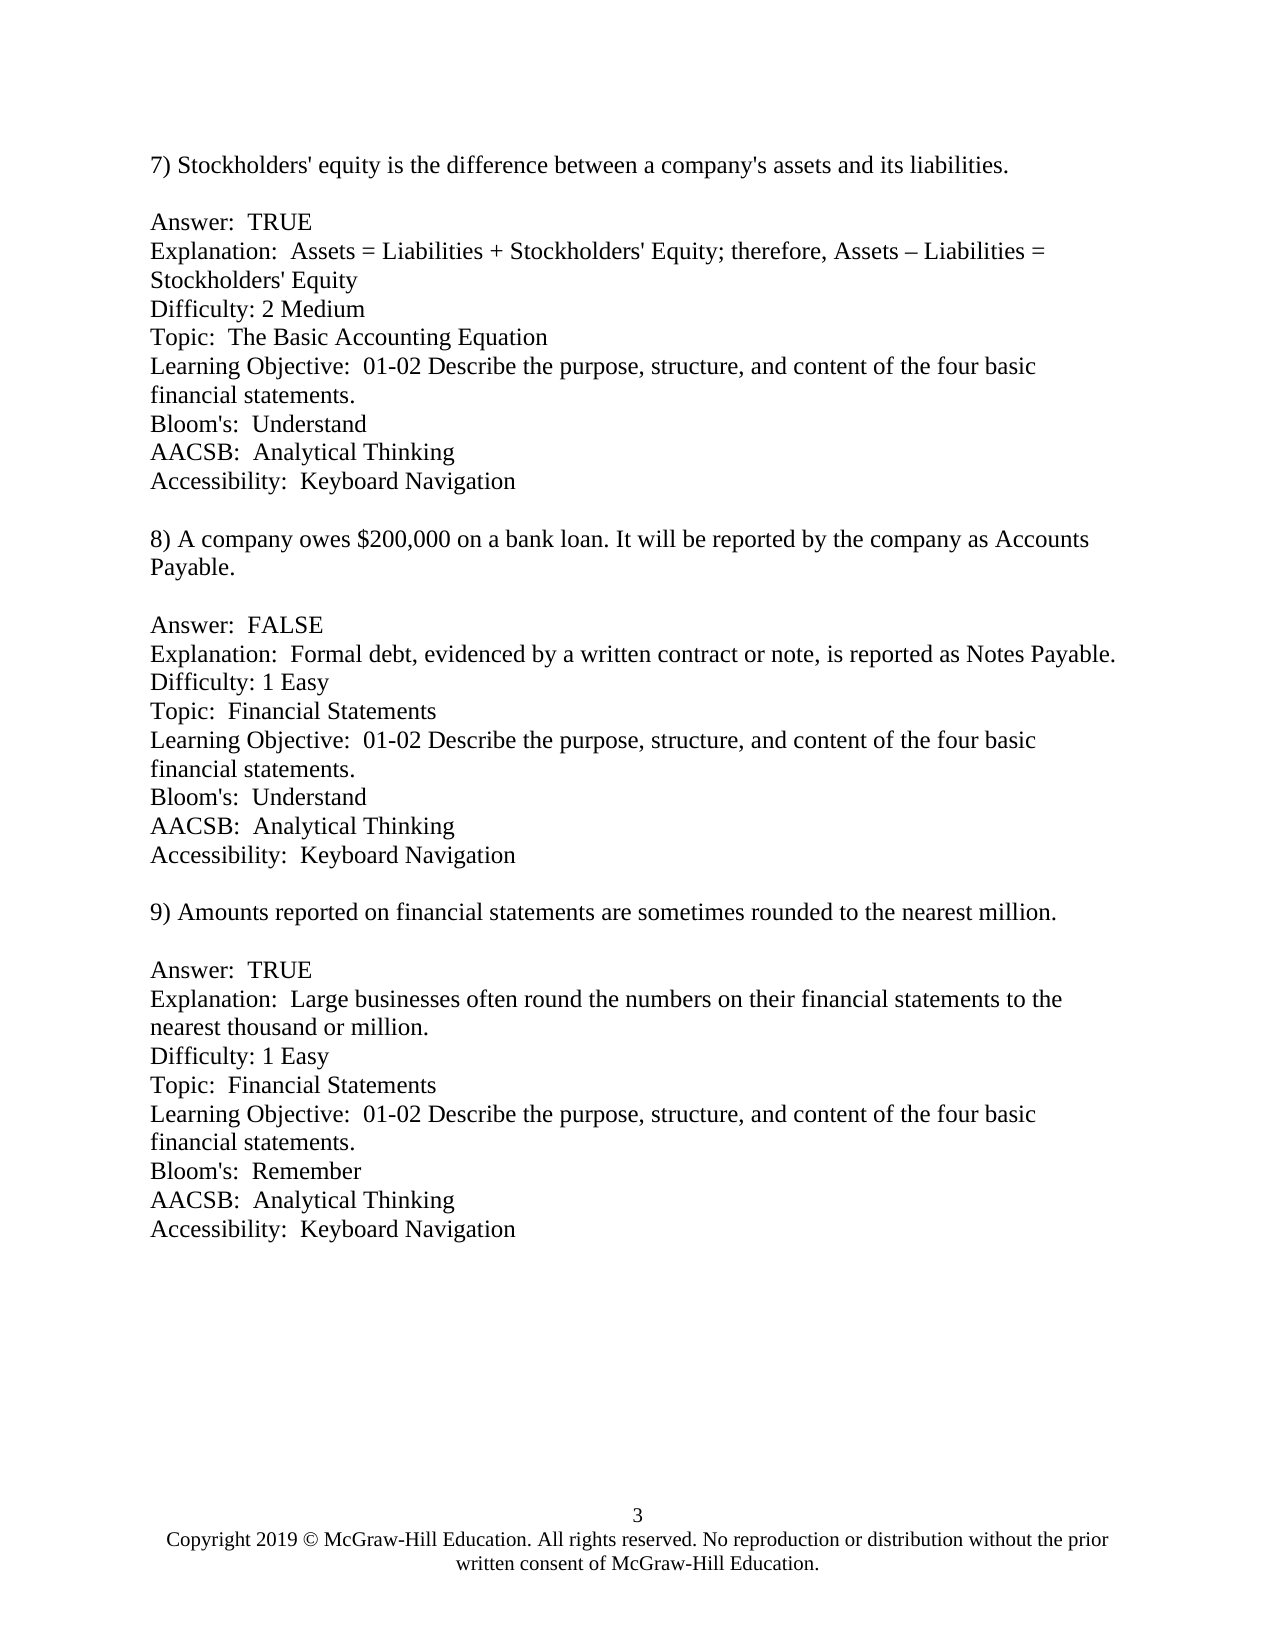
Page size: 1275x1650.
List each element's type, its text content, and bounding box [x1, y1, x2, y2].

text Bloom's: Remember [150, 1156, 1125, 1185]
text Accessibility: Keyboard Navigation [150, 1214, 1125, 1242]
text Learning Objective: 01-02 Describe the purpose, structure, and content of the four basic financial statements. [150, 725, 1125, 782]
text Difficulty: 1 Easy [150, 1041, 1125, 1070]
text Topic: Financial Statements [150, 696, 1125, 725]
text Explanation: Large businesses often round the numbers on their financial statements to the nearest thousand or million. [150, 984, 1125, 1041]
text Learning Objective: 01-02 Describe the purpose, structure, and content of the four basic financial statements. [150, 351, 1125, 409]
text Difficulty: 2 Medium [150, 294, 1125, 322]
text 8) A company owes $200,000 on a bank loan. It will be reported by the company as Accounts Payable. [150, 524, 1125, 581]
text Accessibility: Keyboard Navigation [150, 840, 1125, 869]
text AACSB: Analytical Thinking [150, 1185, 1125, 1214]
text Difficulty: 1 Easy [150, 667, 1125, 696]
text Answer: FALSE [150, 610, 1125, 639]
text Learning Objective: 01-02 Describe the purpose, structure, and content of the four basic financial statements. [150, 1099, 1125, 1156]
text Topic: The Basic Accounting Equation [150, 322, 1125, 351]
text 9) Amounts reported on financial statements are sometimes rounded to the nearest million. [150, 897, 1125, 926]
text Topic: Financial Statements [150, 1070, 1125, 1099]
text AACSB: Analytical Thinking [150, 437, 1125, 466]
text Explanation: Assets = Liabilities + Stockholders' Equity; therefore, Assets – Liabilities = Stockholders' Equity [150, 236, 1125, 294]
text 7) Stockholders' equity is the difference between a company's assets and its liabilities. [150, 150, 1125, 179]
text Answer: TRUE [150, 207, 1125, 236]
text Answer: TRUE [150, 955, 1125, 984]
text Accessibility: Keyboard Navigation [150, 466, 1125, 495]
text Bloom's: Understand [150, 782, 1125, 811]
text Bloom's: Understand [150, 409, 1125, 437]
text Explanation: Formal debt, evidenced by a written contract or note, is reported as Notes Payable. [150, 639, 1125, 667]
text AACSB: Analytical Thinking [150, 811, 1125, 840]
